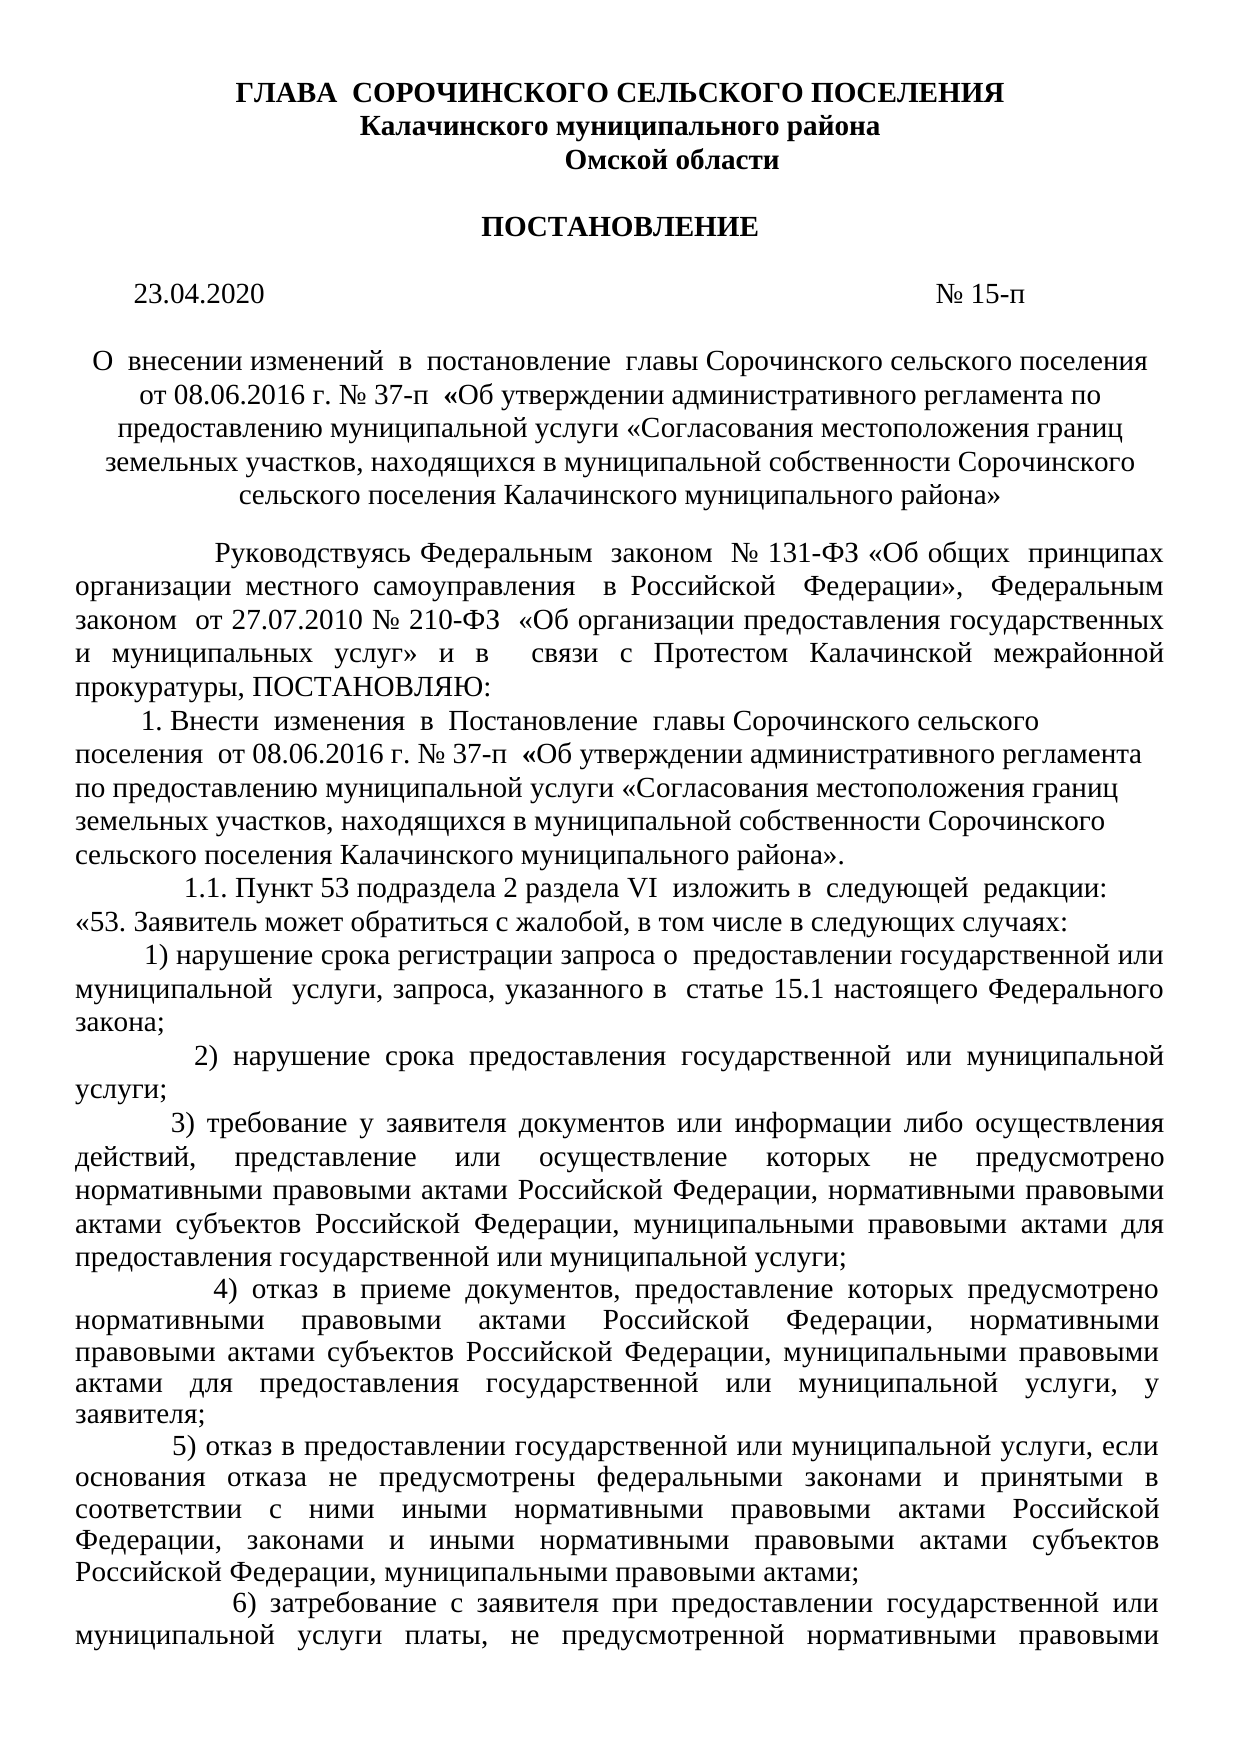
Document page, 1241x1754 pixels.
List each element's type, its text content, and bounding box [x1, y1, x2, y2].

text 2) нарушение срока предоставления государственной или муниципальной услуги; [75, 1038, 1165, 1105]
text 1. Внести изменения в Постановление главы Сорочинского сельского поселения от 08.06.2016 г. № 37-п «Об утверждении административного регламента по предоставлению муниципальной услуги «Согласования местоположения границ земельных участков, находящихся в муниципальной собственности Сорочинского сельского поселения Калачинского муниципального района». [75, 703, 1165, 870]
text 4) отказ в приеме документов, предоставление которых предусмотрено нормативными правовыми актами Российской Федерации, нормативными правовыми актами субъектов Российской Федерации, муниципальными правовыми актами для предоставления государственной или муниципальной услуги, у заявителя; [75, 1273, 1161, 1430]
text О внесении изменений в постановление главы Сорочинского сельского поселения от 08.06.2016 г. № 37-п «Об утверждении административного регламента по предоставлению муниципальной услуги «Согласования местоположения границ земельных участков, находящихся в муниципальной собственности Сорочинского сельского поселения Калачинского муниципального района» [75, 343, 1165, 511]
subtitle ПОСТАНОВЛЕНИЕ [75, 209, 1165, 243]
text 23.04.2020 № 15-п [75, 276, 1165, 310]
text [75, 1587, 1161, 1650]
text ГЛАВА СОРОЧИНСКОГО СЕЛЬСКОГО ПОСЕЛЕНИЯ [75, 75, 1165, 108]
text Руководствуясь Федеральным законом № 131-ФЗ «Об общих принципах организации местного самоуправления в Российской Федерации», Федеральным законом от 27.07.2010 № 210-ФЗ «Об организации предоставления государственных и муниципальных услуг» и в связи с Протестом Калачинской межрайонной прокуратуры, ПОСТАНОВЛЯЮ: [75, 535, 1165, 703]
text Калачинского муниципального района [75, 108, 1165, 142]
text 5) отказ в предоставлении государственной или муниципальной услуги, если основания отказа не предусмотрены федеральными законами и принятыми в соответствии с ними иными нормативными правовыми актами Российской Федерации, законами и иными нормативными правовыми актами субъектов Российской Федерации, муниципальными правовыми актами; [75, 1430, 1161, 1587]
text 1.1. Пункт 53 подраздела 2 раздела VI изложить в следующей редакции: [75, 870, 1165, 904]
text Омской области [178, 142, 1165, 176]
text 1) нарушение срока регистрации запроса о предоставлении государственной или муниципальной услуги, запроса, указанного в статье 15.1 настоящего Федерального закона; [75, 937, 1165, 1038]
text «53. Заявитель может обратиться с жалобой, в том числе в следующих случаях: [75, 904, 1165, 937]
text 3) требование у заявителя документов или информации либо осуществления действий, представление или осуществление которых не предусмотрено нормативными правовыми актами Российской Федерации, нормативными правовыми актами субъектов Российской Федерации, муниципальными правовыми актами для предоставления государственной или муниципальной услуги; [75, 1105, 1165, 1273]
